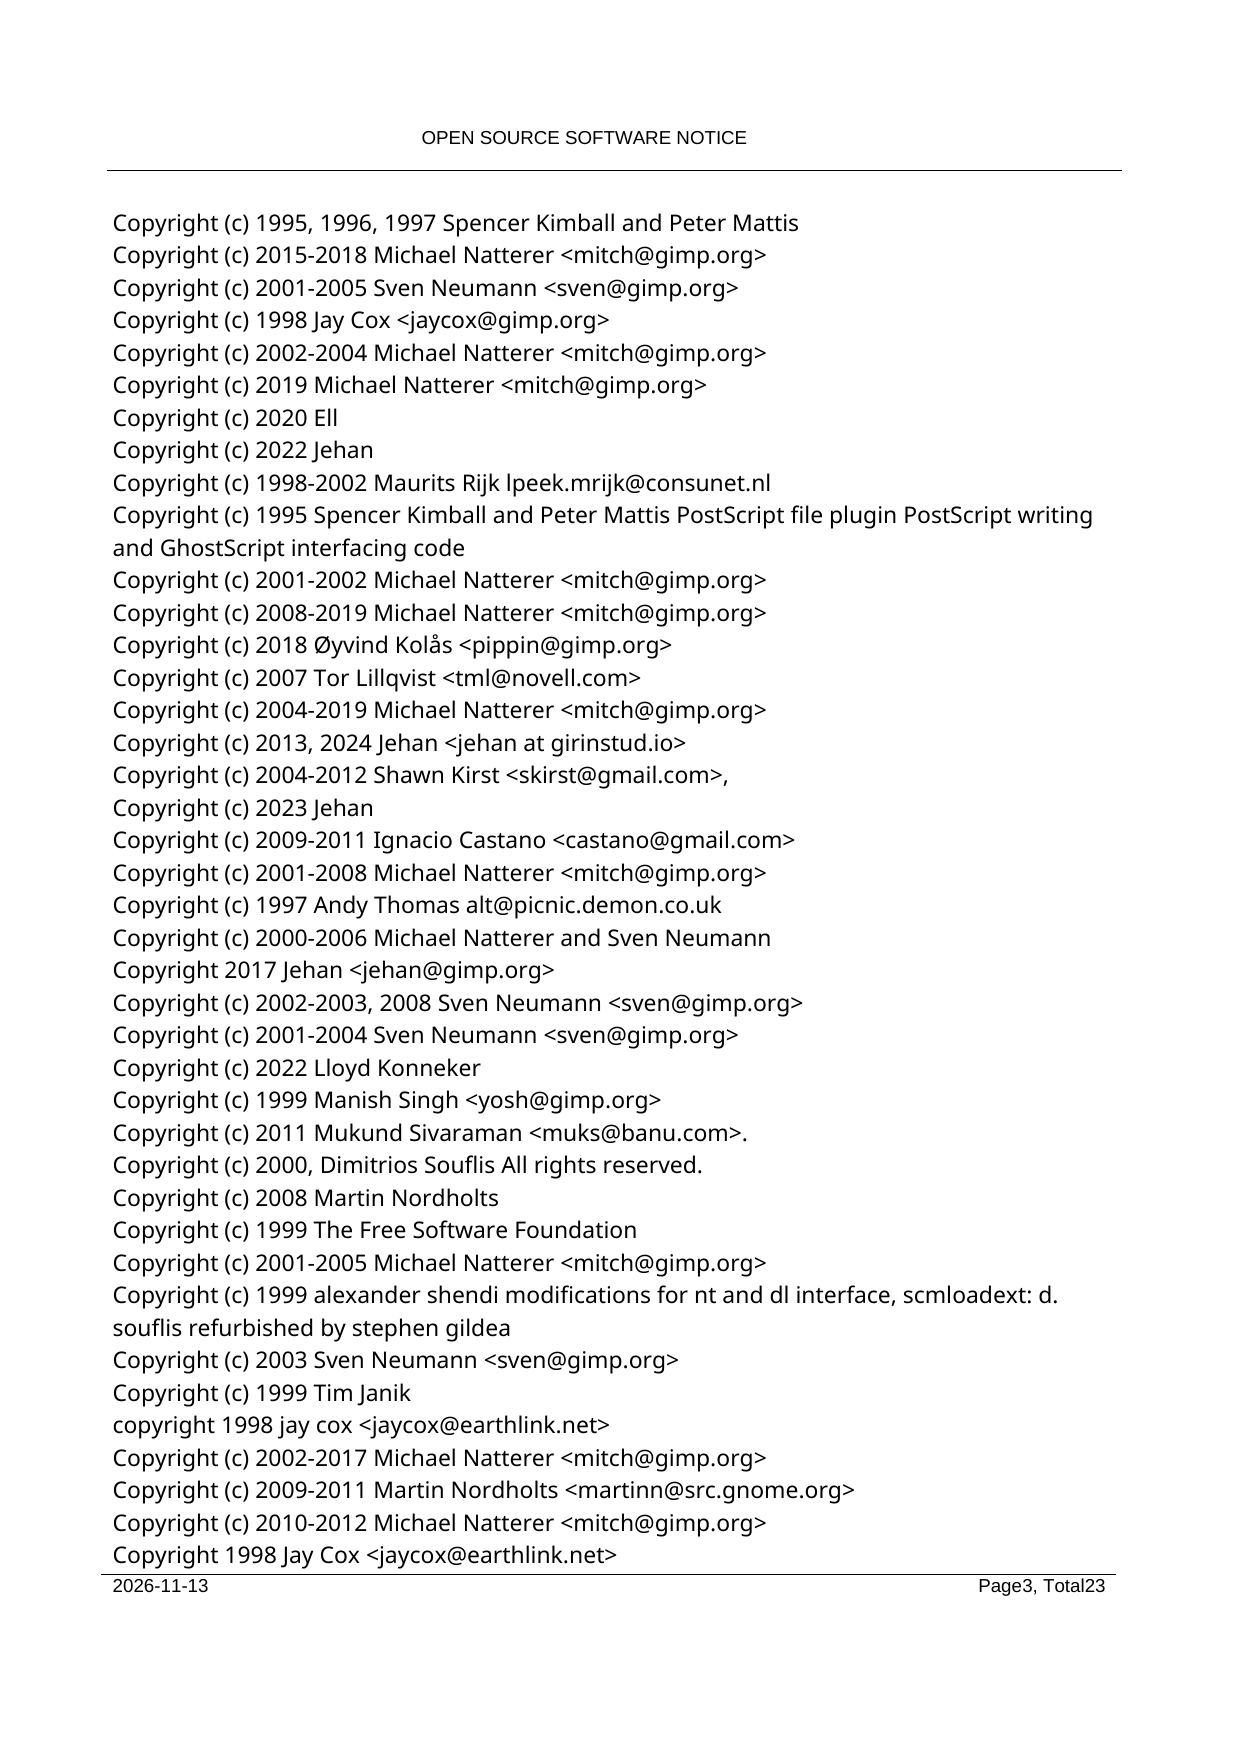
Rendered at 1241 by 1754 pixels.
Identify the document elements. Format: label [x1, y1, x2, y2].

text [112, 206, 1128, 1571]
